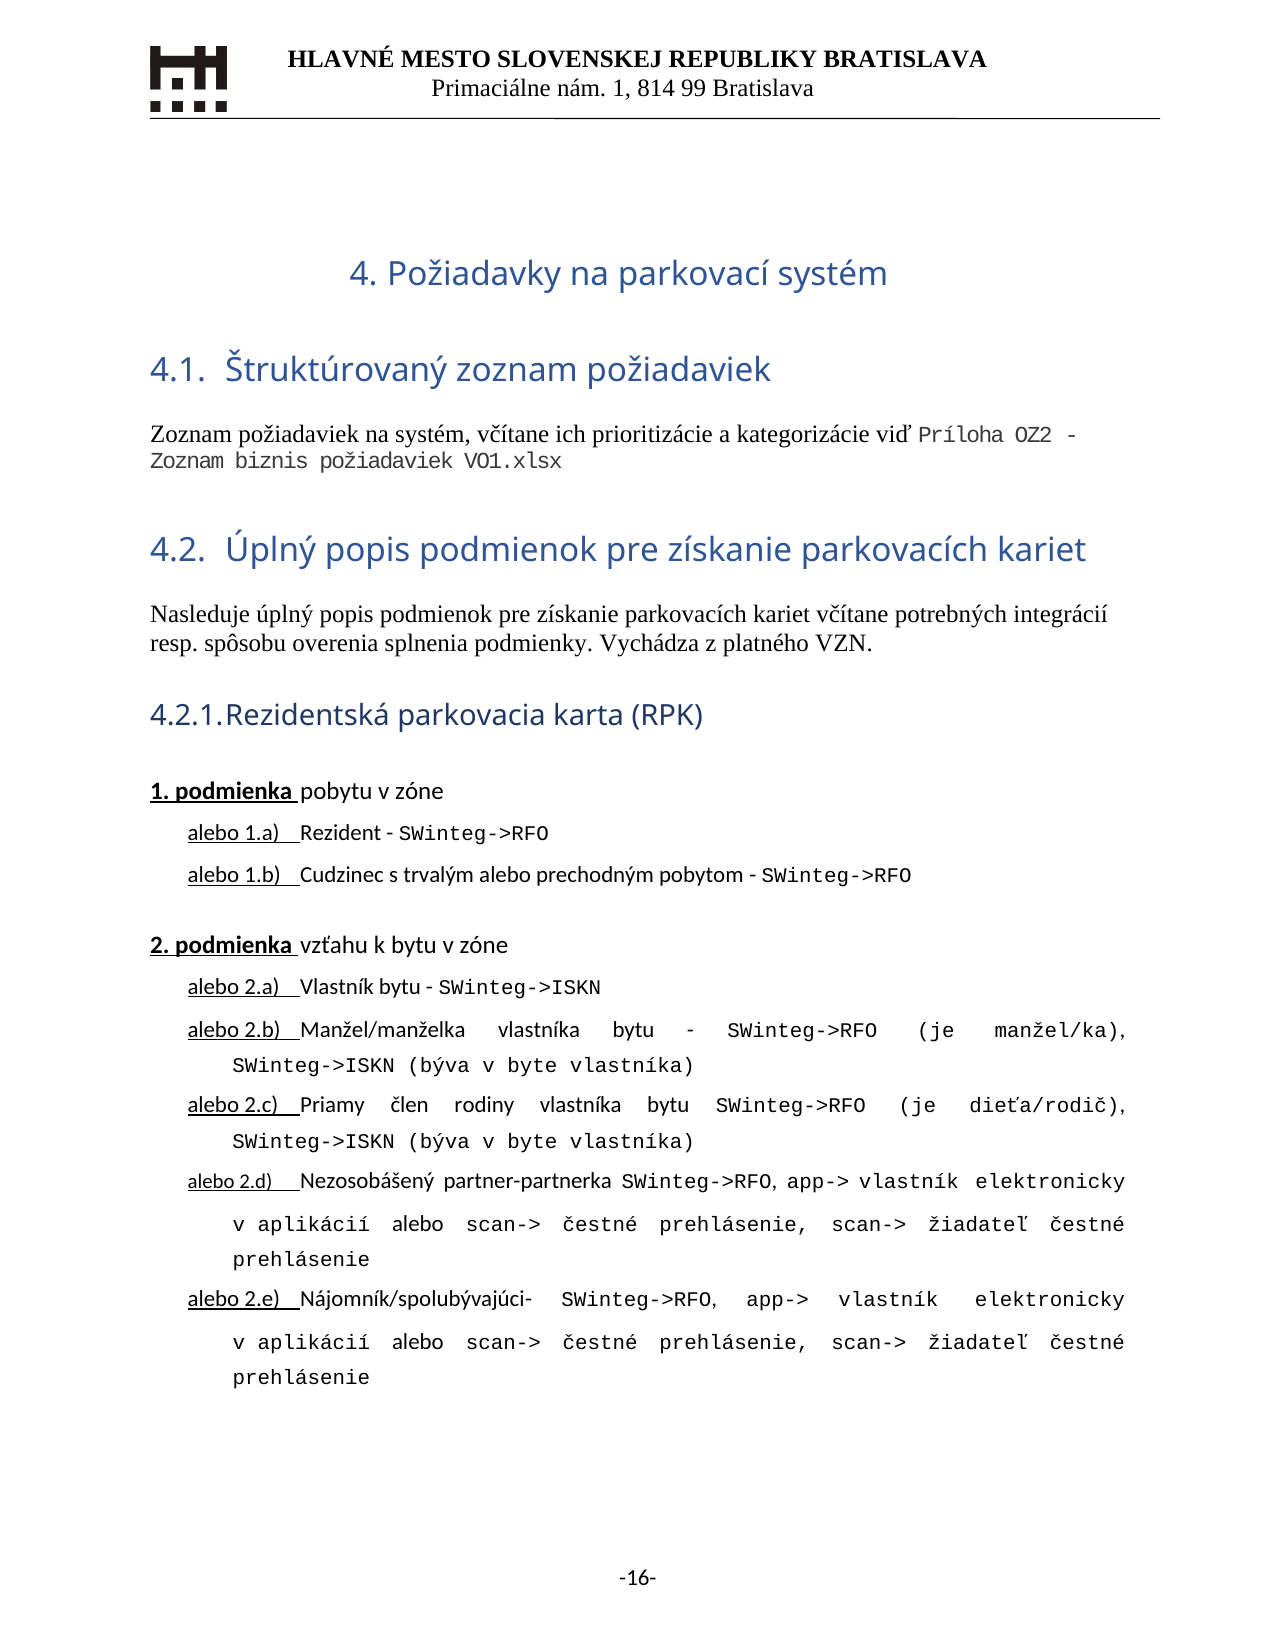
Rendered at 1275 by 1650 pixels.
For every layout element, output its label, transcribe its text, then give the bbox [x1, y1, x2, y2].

subtitle Štruktúrovaný zoznam požiadaviek [150, 345, 1125, 391]
text Nasleduje úplný popis podmienok pre získanie parkovacích kariet včítane potrebných integrácií resp. spôsobu overenia splnenia podmienky. Vychádza z platného VZN. [150, 599, 1125, 657]
list Cudzinec s trvalým alebo prechodným pobytom - SWinteg->RFO [187, 861, 1125, 889]
list Nájomník/spolubývajúci- SWinteg->RFO, app-> vlastník elektronicky v aplikácií alebo scan-> čestné prehlásenie, scan-> žiadateľ čestné prehlásenie [187, 1284, 1125, 1391]
list Rezident - SWinteg->RFO [187, 818, 1125, 846]
list vzťahu k bytu v zóne [150, 929, 1125, 959]
list Manžel/manželka vlastníka bytu - SWinteg->RFO (je manžel/ka), SWinteg->ISKN (býva v byte vlastníka) [187, 1015, 1125, 1079]
subtitle Úplný popis podmienok pre získanie parkovacích kariet [150, 526, 1125, 571]
picture [150, 46, 227, 112]
subtitle Rezidentská parkovacia karta (RPK) [150, 694, 1125, 734]
text Zoznam požiadaviek na systém, včítane ich prioritizácie a kategorizácie viď Príloha OZ2 - Zoznam biznis požiadaviek VO1.xlsx [150, 419, 1125, 476]
list pobytu v zóne [150, 775, 1125, 805]
list Vlastník bytu - SWinteg->ISKN [187, 972, 1125, 1000]
subtitle Požiadavky na parkovací systém [112, 250, 1125, 295]
list Priamy člen rodiny vlastníka bytu SWinteg->RFO (je dieťa/rodič), SWinteg->ISKN (býva v byte vlastníka) [187, 1090, 1125, 1154]
list Nezosobášený partner-partnerka SWinteg->RFO, app-> vlastník elektronicky v aplikácií alebo scan-> čestné prehlásenie, scan-> žiadateľ čestné prehlásenie [187, 1166, 1125, 1273]
